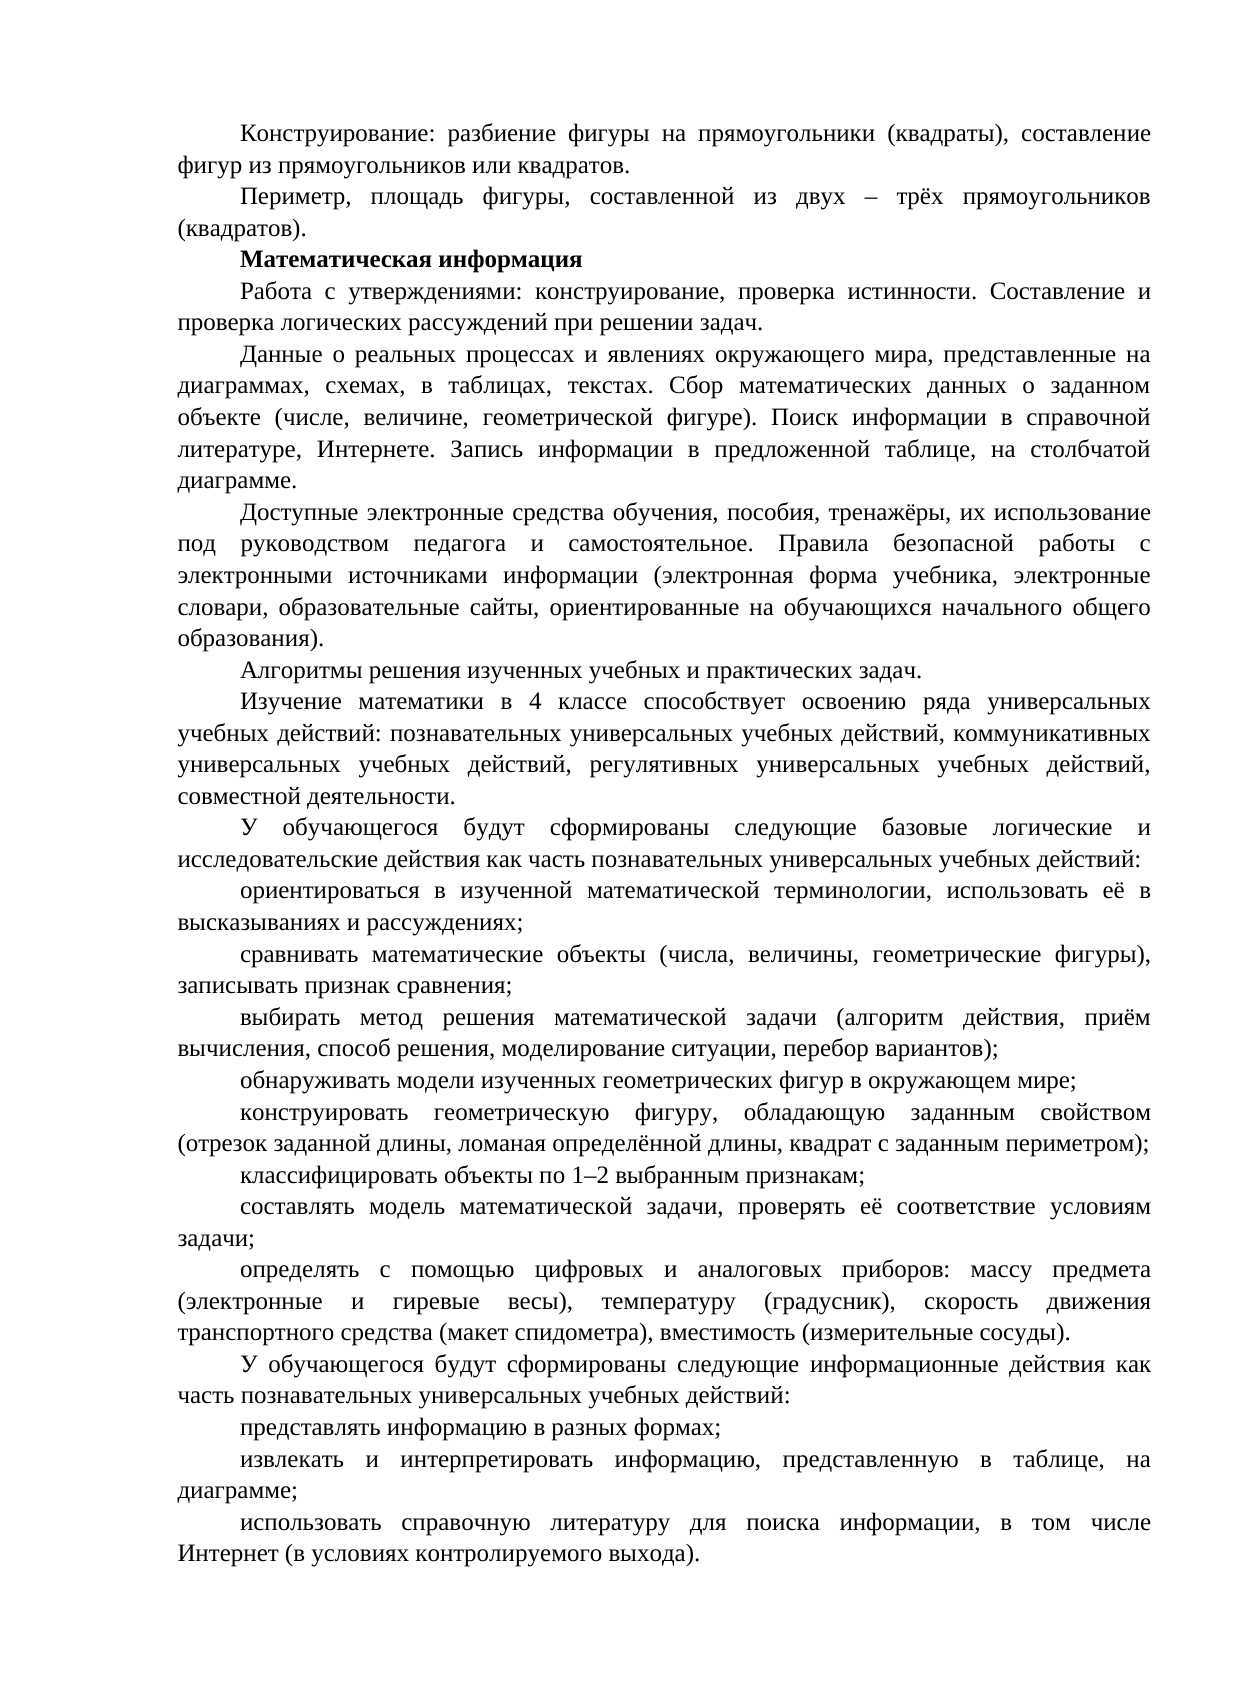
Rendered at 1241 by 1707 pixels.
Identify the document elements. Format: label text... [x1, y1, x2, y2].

text использовать справочную литературу для поиска информации, в том числе Интернет (в условиях контролируемого выхода). [177, 1507, 1152, 1567]
text Доступные электронные средства обучения, пособия, тренажёры, их использование под руководством педагога и самостоятельное. Правила безопасной работы с электронными источниками информации (электронная форма учебника, электронные словари, образовательные сайты, ориентированные на обучающихся начального общего образования). [177, 497, 1152, 652]
text У обучающегося будут сформированы следующие базовые логические и исследовательские действия как часть познавательных универсальных учебных действий: [177, 812, 1152, 873]
text Конструирование: разбиение фигуры на прямоугольники (квадраты), составление фигур из прямоугольников или квадратов. [177, 118, 1152, 178]
text Алгоритмы решения изученных учебных и практических задач. [177, 655, 1152, 683]
text конструировать геометрическую фигуру, обладающую заданным свойством (отрезок заданной длины, ломаная определённой длины, квадрат с заданным периметром); [177, 1097, 1152, 1157]
text У обучающегося будут сформированы следующие информационные действия как часть познавательных универсальных учебных действий: [177, 1349, 1152, 1409]
text Периметр, площадь фигуры, составленной из двух – трёх прямоугольников (квадратов). [177, 181, 1152, 242]
text представлять информацию в разных формах; [177, 1412, 1152, 1441]
text Данные о реальных процессах и явлениях окружающего мира, представленные на диаграммах, схемах, в таблицах, текстах. Сбор математических данных о заданном объекте (числе, величине, геометрической фигуре). Поиск информации в справочной литературе, Интернете. Запись информации в предложенной таблице, на столбчатой диаграмме. [177, 339, 1152, 494]
text ориентироваться в изученной математической терминологии, использовать её в высказываниях и рассуждениях; [177, 876, 1152, 936]
text составлять модель математической задачи, проверять её соответствие условиям задачи; [177, 1191, 1152, 1252]
text Изучение математики в 4 классе способствует освоению ряда универсальных учебных действий: познавательных универсальных учебных действий, коммуникативных универсальных учебных действий, регулятивных универсальных учебных действий, совместной деятельности. [177, 686, 1152, 810]
text определять с помощью цифровых и аналоговых приборов: массу предмета (электронные и гиревые весы), температуру (градусник), скорость движения транспортного средства (макет спидометра), вместимость (измерительные сосуды). [177, 1254, 1152, 1346]
text Математическая информация [177, 244, 1152, 273]
text сравнивать математические объекты (числа, величины, геометрические фигуры), записывать признак сравнения; [177, 939, 1152, 999]
text обнаруживать модели изученных геометрических фигур в окружающем мире; [177, 1065, 1152, 1094]
text выбирать метод решения математической задачи (алгоритм действия, приём вычисления, способ решения, моделирование ситуации, перебор вариантов); [177, 1002, 1152, 1062]
text Работа с утверждениями: конструирование, проверка истинности. Составление и проверка логических рассуждений при решении задач. [177, 276, 1152, 336]
text классифицировать объекты по 1–2 выбранным признакам; [177, 1160, 1152, 1188]
text извлекать и интерпретировать информацию, представленную в таблице, на диаграмме; [177, 1444, 1152, 1504]
